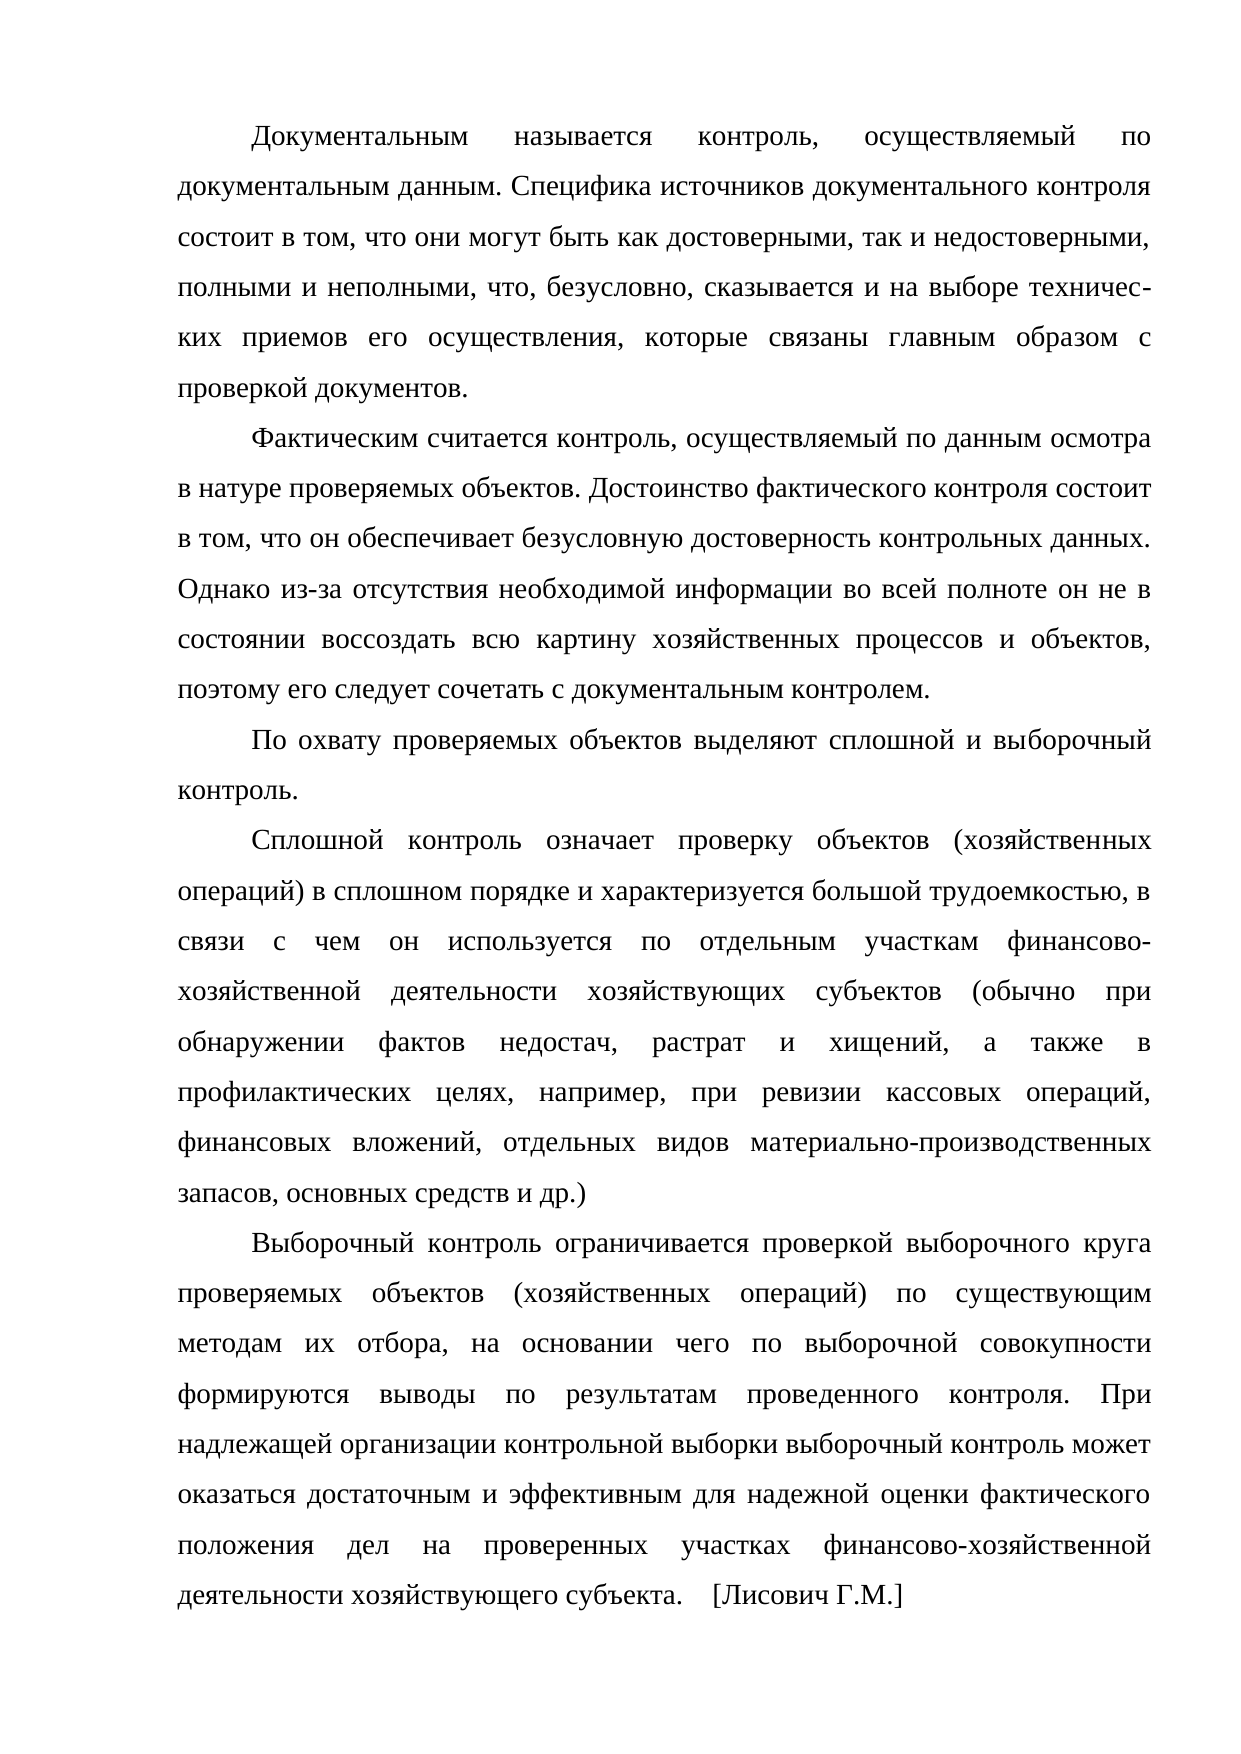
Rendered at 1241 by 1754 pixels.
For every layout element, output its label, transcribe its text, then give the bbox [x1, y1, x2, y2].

text Сплошной контроль означает проверку объектов (хозяйственных операций) в сплошном порядке и характеризуется большой трудоемкостью, в связи с чем он используется по отдельным участкам финансово-хозяйственной деятельности хозяйствующих субъектов (обычно при обнаружении фактов недостач, растрат и хищений, а также в профилактических целях, например, при ревизии кассовых операций, финансовых вложений, отдельных видов материально-производственных запасов, основных средств и др.) [177, 822, 1152, 1208]
text Документальным называется контроль, осуществляемый по документальным данным. Специфика источников документального контроля состоит в том, что они могут быть как достоверными, так и недостоверными, полными и неполными, что, безусловно, сказывается и на выборе технических приемов его осуществления, которые связаны главным образом с проверкой документов. [177, 118, 1152, 403]
text По охвату проверяемых объектов выделяют сплошной и выборочный контроль. [177, 722, 1152, 806]
text Фактическим считается контроль, осуществляемый по данным осмотра в натуре проверяемых объектов. Достоинство фактического контроля состоит в том, что он обеспечивает безусловную достоверность контрольных данных. Однако из-за отсутствия необходимой информации во всей полноте он не в состоянии воссоздать всю картину хозяйственных процессов и объектов, поэтому его следует сочетать с документальным контролем. [177, 420, 1152, 705]
text Выборочный контроль ограничивается проверкой выборочного круга проверяемых объектов (хозяйственных операций) по существующим методам их отбора, на основании чего по выборочной совокупности формируются выводы по результатам проведенного контроля. При надлежащей организации контрольной выборки выборочный контроль может оказаться достаточным и эффективным для надежной оценки фактического положения дел на проверенных участках финансово-хозяйственной деятельности хозяйствующего субъекта. [Лисович Г.М.] [177, 1225, 1152, 1611]
